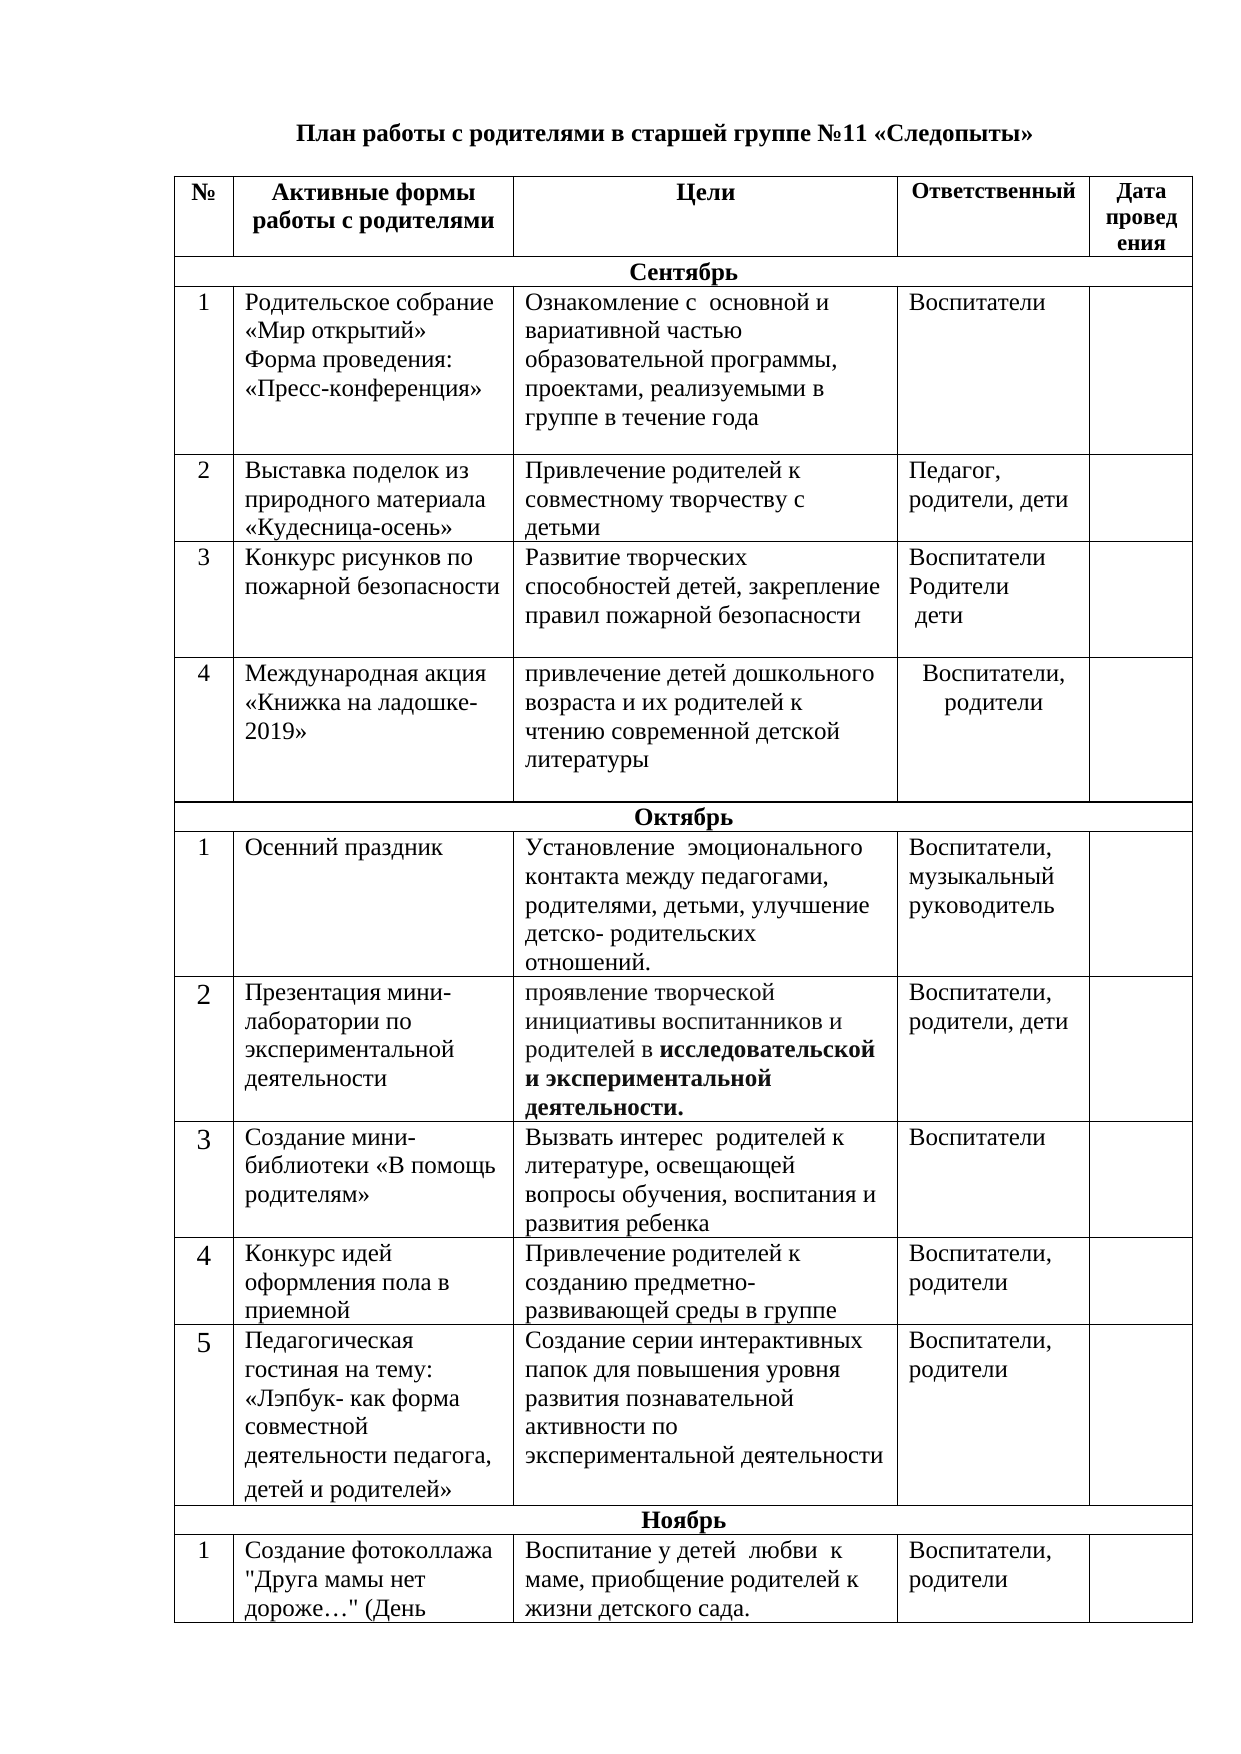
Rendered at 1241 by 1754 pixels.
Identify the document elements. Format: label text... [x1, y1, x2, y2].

table_cell Привлечение родителей к совместному творчеству с детьми [514, 455, 897, 541]
text План работы с родителями в старшей группе №11 «Следопыты» [177, 118, 1152, 147]
table_cell Воспитатели, родители [898, 1238, 1089, 1324]
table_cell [234, 1535, 513, 1622]
table_cell [1090, 287, 1192, 454]
table_cell Привлечение родителей к созданию предметно-развивающей среды в группе [514, 1238, 897, 1324]
table_cell Педагог, родители, дети [898, 455, 1089, 541]
table_cell [1090, 658, 1192, 801]
table_cell Воспитатели, родители [898, 658, 1089, 801]
table_cell 2 [175, 977, 233, 1121]
table_cell Осенний праздник [234, 832, 513, 976]
table_cell Воспитатели, родители [898, 1325, 1089, 1504]
table_cell Международная акция «Книжка на ладошке-2019» [234, 658, 513, 801]
table_cell Создание серии интерактивных папок для повышения уровня развития познавательной активности по экспериментальной деятельности [514, 1325, 897, 1504]
table_cell [1090, 832, 1192, 976]
table_cell [1090, 542, 1192, 657]
table_cell Воспитатели Родители дети [898, 542, 1089, 657]
table_cell [1090, 1122, 1192, 1237]
table_cell Конкурс рисунков по пожарной безопасности [234, 542, 513, 657]
table_cell привлечение детей дошкольного возраста и их родителей к чтению современной детской литературы [514, 658, 897, 801]
table_cell Конкурс идей оформления пола в приемной [234, 1238, 513, 1324]
table_cell Педагогическая гостиная на тему: «Лэпбук- как форма совместной деятельности педагога, детей и родителей» [234, 1325, 513, 1504]
table_cell Воспитатели, родители, дети [898, 977, 1089, 1121]
table_cell [1090, 1238, 1192, 1324]
table_cell Презентация мини-лаборатории по экспериментальной деятельности [234, 977, 513, 1121]
table_cell [1090, 1535, 1192, 1622]
table_cell 1 [175, 832, 233, 976]
table_header Активные формы работы с родителями [234, 177, 513, 256]
table_cell 1 [175, 1535, 233, 1622]
table_cell 4 [175, 1238, 233, 1324]
table_cell Развитие творческих способностей детей, закрепление правил пожарной безопасности [514, 542, 897, 657]
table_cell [514, 1535, 897, 1622]
table_header Ответственный [898, 177, 1089, 256]
table_cell Воспитатели, музыкальный руководитель [898, 832, 1089, 976]
table_header Дата проведения [1090, 177, 1192, 256]
table_cell 3 [175, 542, 233, 657]
table_cell Выставка поделок из природного материала «Кудесница-осень» [234, 455, 513, 541]
table_header № [175, 177, 233, 256]
table_cell Ноябрь [175, 1506, 1192, 1534]
table_cell проявление творческой инициативы воспитанников и родителей в исследовательской и экспериментальной деятельности. [514, 977, 897, 1121]
table_cell Родительское собрание «Мир открытий» Форма проведения: «Пресс-конференция» [234, 287, 513, 454]
table_cell Воспитатели [898, 287, 1089, 454]
table_cell Создание мини-библиотеки «В помощь родителям» [234, 1122, 513, 1237]
table_cell 4 [175, 658, 233, 801]
table_cell 1 [175, 287, 233, 454]
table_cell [898, 1535, 1089, 1622]
table_cell 3 [175, 1122, 233, 1237]
table_cell [1090, 1325, 1192, 1504]
table_cell Ознакомление с основной и вариативной частью образовательной программы, проектами, реализуемыми в группе в течение года [514, 287, 897, 454]
table_cell Сентябрь [175, 257, 1192, 286]
table_cell Вызвать интерес родителей к литературе, освещающей вопросы обучения, воспитания и развития ребенка [514, 1122, 897, 1237]
table_cell [1090, 977, 1192, 1121]
table_header Цели [514, 177, 897, 256]
table_cell Воспитатели [898, 1122, 1089, 1237]
table_cell Установление эмоционального контакта между педагогами, родителями, детьми, улучшение детско- родительских отношений. [514, 832, 897, 976]
table_cell [1090, 455, 1192, 541]
table_cell Октябрь [175, 803, 1192, 831]
table_cell 5 [175, 1325, 233, 1504]
table_cell 2 [175, 455, 233, 541]
